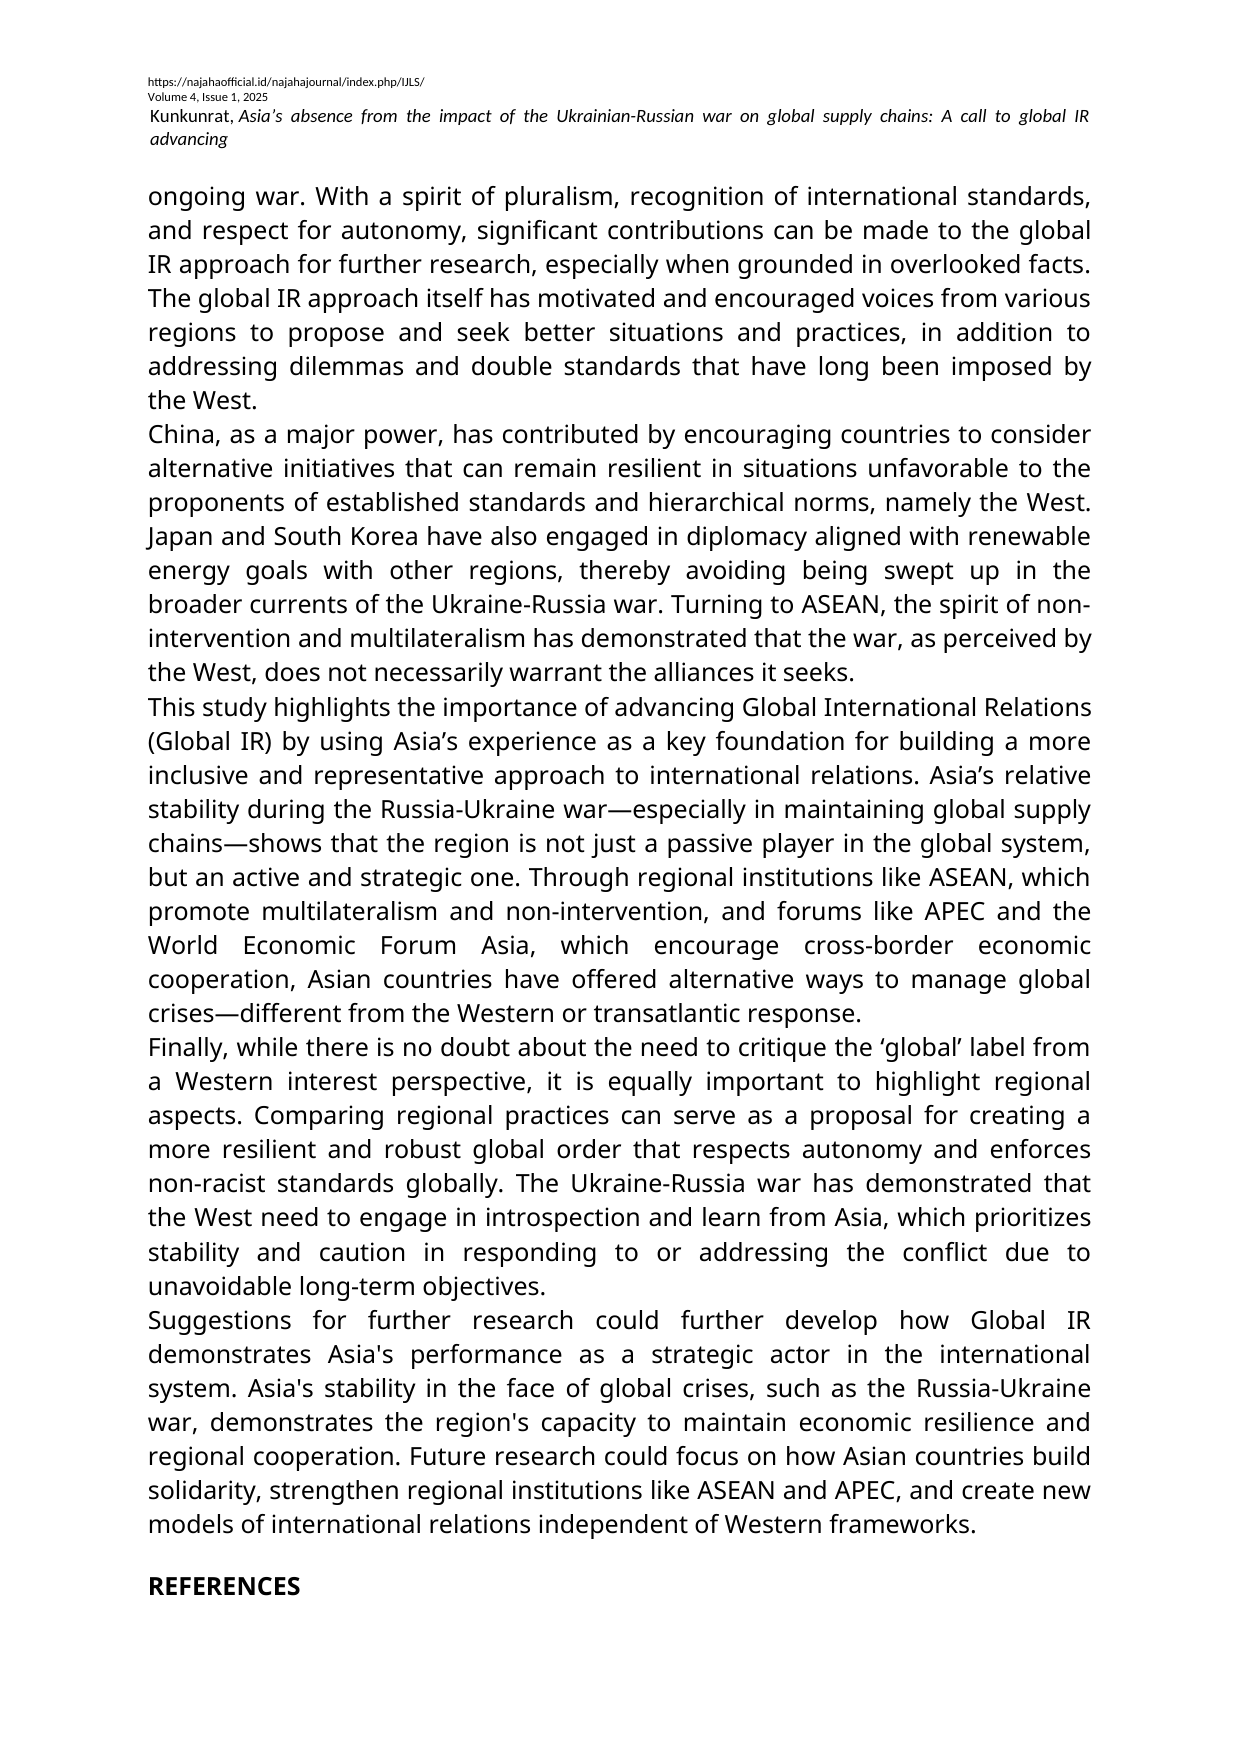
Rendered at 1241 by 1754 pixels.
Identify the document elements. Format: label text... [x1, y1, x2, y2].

text Finally, while there is no doubt about the need to critique the ‘global’ label from a Western interest perspective, it is equally important to highlight regional aspects. Comparing regional practices can serve as a proposal for creating a more resilient and robust global order that respects autonomy and enforces non-racist standards globally. The Ukraine-Russia war has demonstrated that the West need to engage in introspection and learn from Asia, which prioritizes stability and caution in responding to or addressing the conflict due to unavoidable long-term objectives. [148, 1030, 1092, 1302]
text REFERENCES [148, 1569, 1092, 1603]
text This study highlights the importance of advancing Global International Relations (Global IR) by using Asia’s experience as a key foundation for building a more inclusive and representative approach to international relations. Asia’s relative stability during the Russia-Ukraine war—especially in maintaining global supply chains—shows that the region is not just a passive player in the global system, but an active and strategic one. Through regional institutions like ASEAN, which promote multilateralism and non-intervention, and forums like APEC and the World Economic Forum Asia, which encourage cross-border economic cooperation, Asian countries have offered alternative ways to manage global crises—different from the Western or transatlantic response. [148, 689, 1092, 1030]
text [148, 178, 1092, 417]
text China, as a major power, has contributed by encouraging countries to consider alternative initiatives that can remain resilient in situations unfavorable to the proponents of established standards and hierarchical norms, namely the West. Japan and South Korea have also engaged in diplomacy aligned with renewable energy goals with other regions, thereby avoiding being swept up in the broader currents of the Ukraine-Russia war. Turning to ASEAN, the spirit of non-intervention and multilateralism has demonstrated that the war, as perceived by the West, does not necessarily warrant the alliances it seeks. [148, 417, 1092, 689]
text Suggestions for further research could further develop how Global IR demonstrates Asia's performance as a strategic actor in the international system. Asia's stability in the face of global crises, such as the Russia-Ukraine war, demonstrates the region's capacity to maintain economic resilience and regional cooperation. Future research could focus on how Asian countries build solidarity, strengthen regional institutions like ASEAN and APEC, and create new models of international relations independent of Western frameworks. [148, 1302, 1092, 1541]
